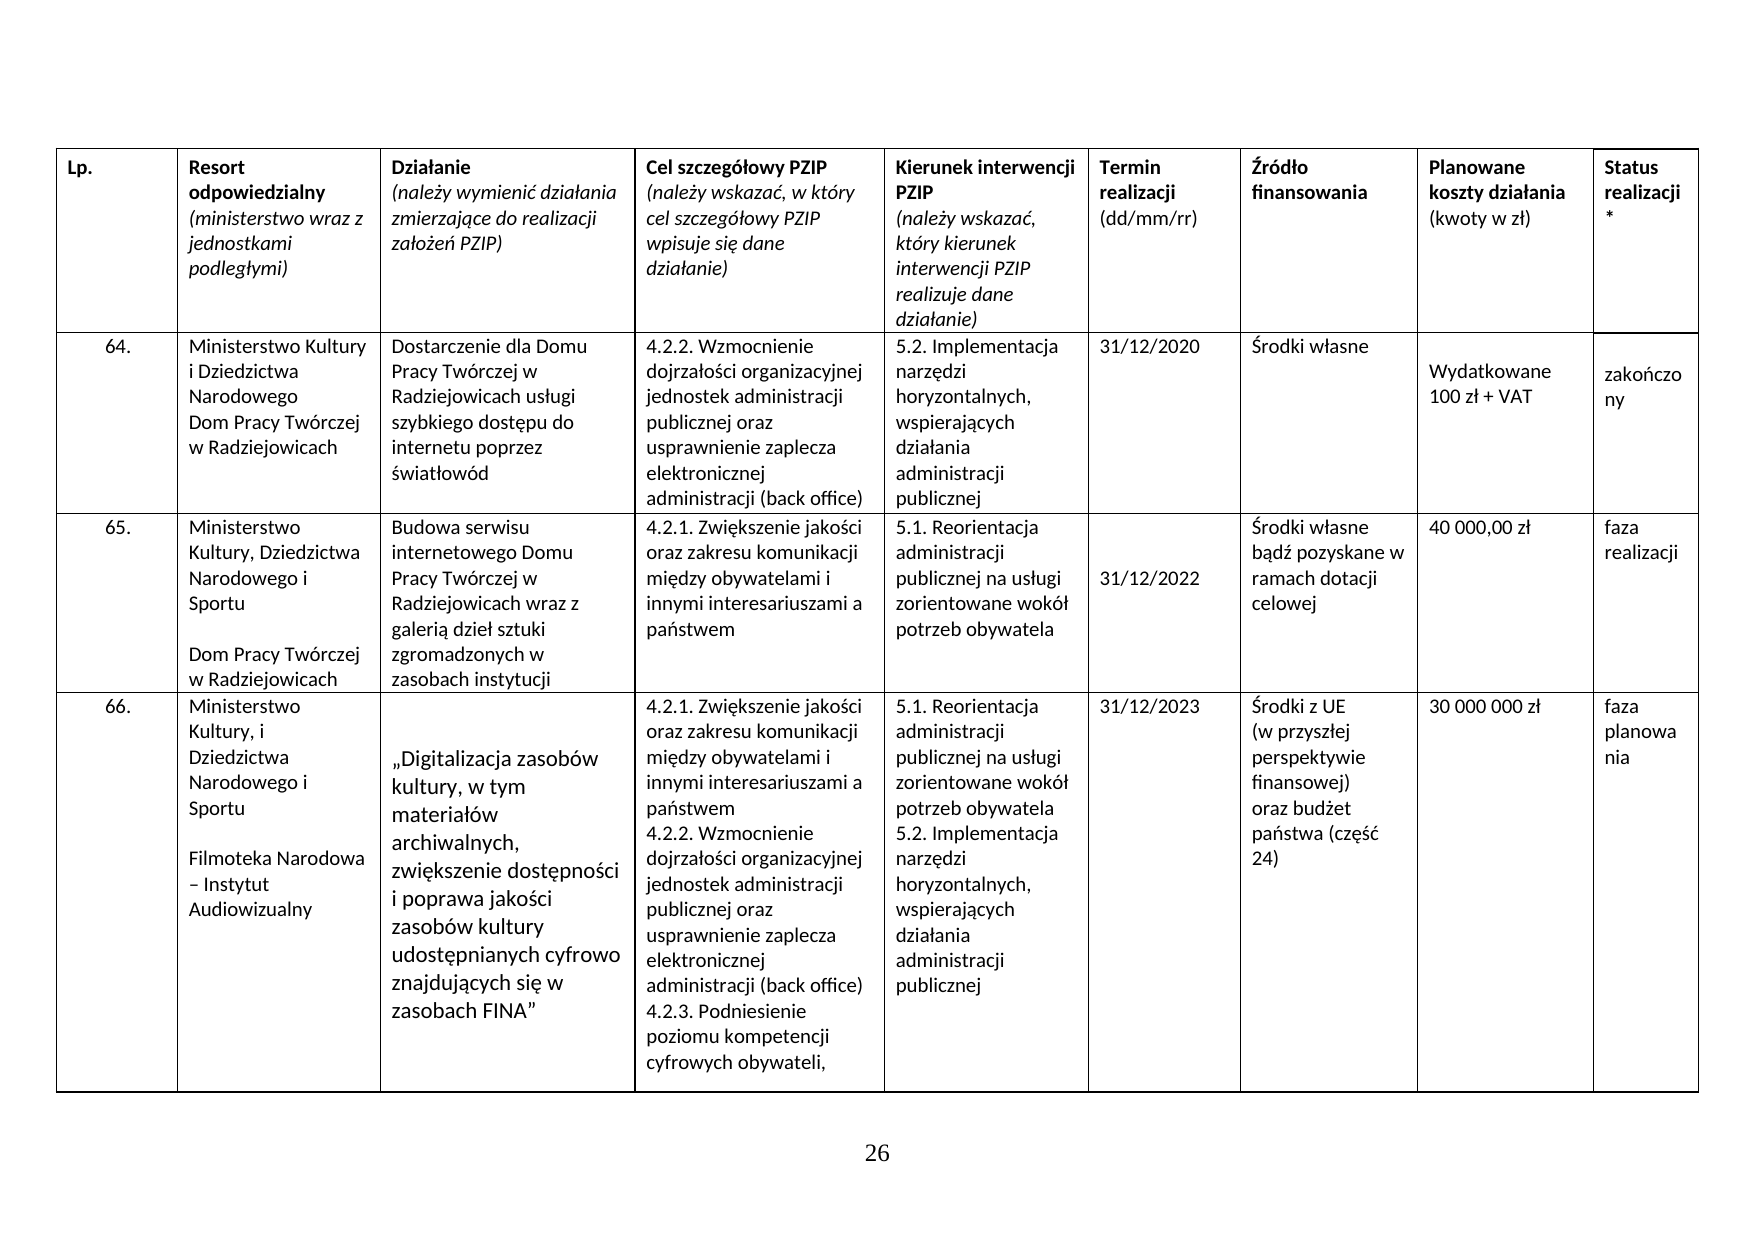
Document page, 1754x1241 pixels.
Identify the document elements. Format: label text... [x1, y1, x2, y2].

table_cell 5.1. Reorientacja administracji publicznej na usługi zorientowane wokół potrzeb obywatela [885, 514, 1088, 692]
table_header Resort odpowiedzialny (ministerstwo wraz z jednostkami podległymi) [178, 149, 380, 332]
table_cell Budowa serwisu internetowego Domu Pracy Twórczej w Radziejowicach wraz z galerią dzieł sztuki zgromadzonych w zasobach instytucji [381, 514, 634, 692]
table_cell Ministerstwo Kultury i Dziedzictwa Narodowego Dom Pracy Twórczej w Radziejowicach [178, 333, 380, 513]
table_cell 31/12/2023 [1089, 693, 1240, 1091]
table_cell Ministerstwo Kultury, i Dziedzictwa Narodowego i Sportu Filmoteka Narodowa – Instytut Audiowizualny [178, 693, 380, 1091]
table_header Działanie (należy wymienić działania zmierzające do realizacji założeń PZIP) [381, 149, 634, 332]
table_cell 4.2.1. Zwiększenie jakości oraz zakresu komunikacji między obywatelami i innymi interesariuszami a państwem [636, 514, 884, 692]
table_cell Środki własne [1241, 333, 1417, 513]
table_header Lp. [57, 149, 177, 332]
table_cell [57, 693, 177, 1091]
table_cell faza realizacji [1594, 514, 1698, 692]
table_header Status realizacji* [1594, 150, 1698, 332]
table_header Planowane koszty działania (kwoty w zł) [1418, 149, 1593, 332]
table_header Kierunek interwencji PZIP (należy wskazać, który kierunek interwencji PZIP realizuje dane działanie) [885, 149, 1088, 332]
table_header Cel szczegółowy PZIP (należy wskazać, w który cel szczegółowy PZIP wpisuje się dane działanie) [636, 149, 884, 332]
table_cell Dostarczenie dla Domu Pracy Twórczej w Radziejowicach usługi szybkiego dostępu do internetu poprzez światłowód [381, 333, 634, 513]
table_header Termin realizacji (dd/mm/rr) [1089, 149, 1240, 332]
table_cell 40 000,00 zł [1418, 514, 1593, 692]
table_cell zakończony [1594, 334, 1698, 513]
table_cell 31/12/2020 [1089, 333, 1240, 513]
table_cell Wydatkowane 100 zł + VAT [1418, 333, 1593, 513]
table_cell Ministerstwo Kultury, Dziedzictwa Narodowego i Sportu Dom Pracy Twórczej w Radziejowicach [178, 514, 380, 692]
table_cell 31/12/2022 [1089, 514, 1240, 692]
table_cell Środki własne bądź pozyskane w ramach dotacji celowej [1241, 514, 1417, 692]
table_header Źródło finansowania [1241, 149, 1417, 332]
table_cell 4.2.2. Wzmocnienie dojrzałości organizacyjnej jednostek administracji publicznej oraz usprawnienie zaplecza elektronicznej administracji (back office) [636, 333, 884, 513]
table_cell [57, 514, 177, 692]
table_cell 5.2. Implementacja narzędzi horyzontalnych, wspierających działania administracji publicznej [885, 333, 1088, 513]
table_cell Środki z UE (w przyszłej perspektywie finansowej) oraz budżet państwa (część 24) [1241, 693, 1417, 1091]
table_cell 30 000 000 zł [1418, 693, 1593, 1091]
table_cell faza planowania [1594, 693, 1698, 1091]
table_cell [57, 333, 177, 513]
